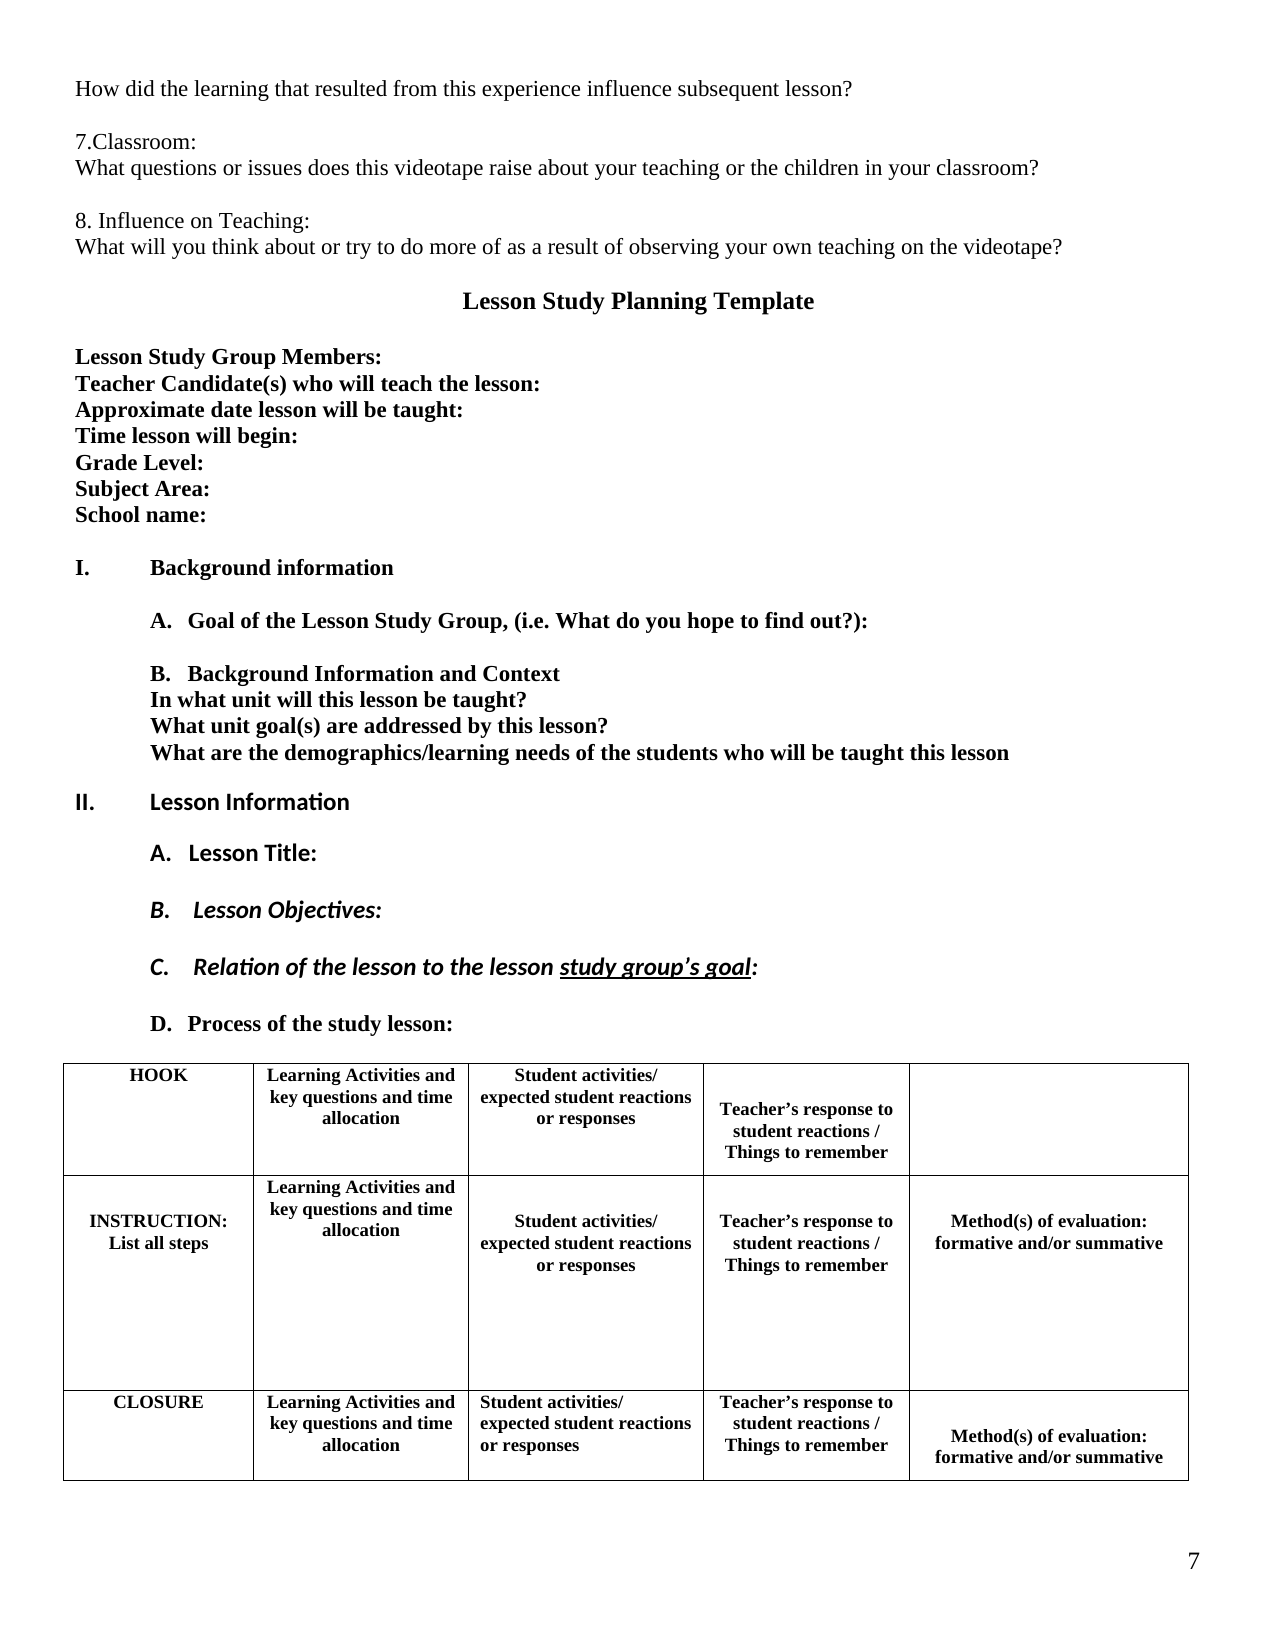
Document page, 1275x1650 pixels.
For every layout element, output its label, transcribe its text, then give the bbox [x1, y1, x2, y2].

table_header Teacher’s response to student reactions / Things to remember [704, 1064, 909, 1175]
text What are the demographics/learning needs of the students who will be taught this lesson [150, 739, 1200, 765]
subtitle Relation of the lesson to the lesson study group’s goal: [150, 951, 1200, 981]
table_cell Learning Activities and key questions and time allocation [254, 1391, 468, 1480]
table_cell Teacher’s response to student reactions / Things to remember [704, 1176, 909, 1390]
table_header Student activities/ expected student reactions or responses [469, 1064, 703, 1175]
table_cell Student activities/ expected student reactions or responses [469, 1391, 703, 1480]
text I. Background information [75, 554, 1200, 581]
subtitle School name: [75, 501, 1200, 528]
table_header Learning Activities and key questions and time allocation [254, 1064, 468, 1175]
subtitle Approximate date lesson will be taught: [75, 396, 1200, 422]
text What unit goal(s) are addressed by this lesson? [150, 712, 1200, 739]
subtitle Lesson Study Group Members: [75, 343, 1200, 370]
table_cell Teacher’s response to student reactions / Things to remember [704, 1391, 909, 1480]
subtitle Time lesson will begin: [75, 422, 1200, 449]
subtitle II. Lesson Information [75, 786, 1200, 816]
table_cell Method(s) of evaluation: formative and/or summative [910, 1391, 1188, 1480]
text 8. Influence on Teaching: [75, 207, 1200, 233]
table_cell CLOSURE [64, 1391, 253, 1480]
table_cell Student activities/ expected student reactions or responses [469, 1176, 703, 1390]
text In what unit will this lesson be taught? [150, 686, 1200, 712]
list Goal of the Lesson Study Group, (i.e. What do you hope to find out?): [150, 607, 1200, 633]
list Process of the study lesson: [150, 1010, 1200, 1037]
table_cell INSTRUCTION: List all steps [64, 1176, 253, 1390]
subtitle Lesson Objectives: [150, 894, 1200, 924]
table_cell Method(s) of evaluation: formative and/or summative [910, 1176, 1188, 1390]
text How did the learning that resulted from this experience influence subsequent lesson? [75, 75, 1200, 101]
table_cell Learning Activities and key questions and time allocation [254, 1176, 468, 1390]
subtitle A. Lesson Title: [75, 837, 1200, 868]
subtitle Teacher Candidate(s) who will teach the lesson: [75, 370, 1200, 396]
subtitle Grade Level: [75, 449, 1200, 475]
text 7.Classroom: [75, 128, 1200, 154]
text What questions or issues does this videotape raise about your teaching or the children in your classroom? [75, 154, 1200, 180]
title Lesson Study Planning Template [77, 286, 1200, 314]
table_header HOOK [64, 1064, 253, 1175]
table_header [910, 1064, 1188, 1175]
list Background Information and Context [150, 659, 1200, 686]
subtitle Subject Area: [75, 475, 1200, 501]
text What will you think about or try to do more of as a result of observing your own teaching on the videotape? [75, 233, 1200, 259]
